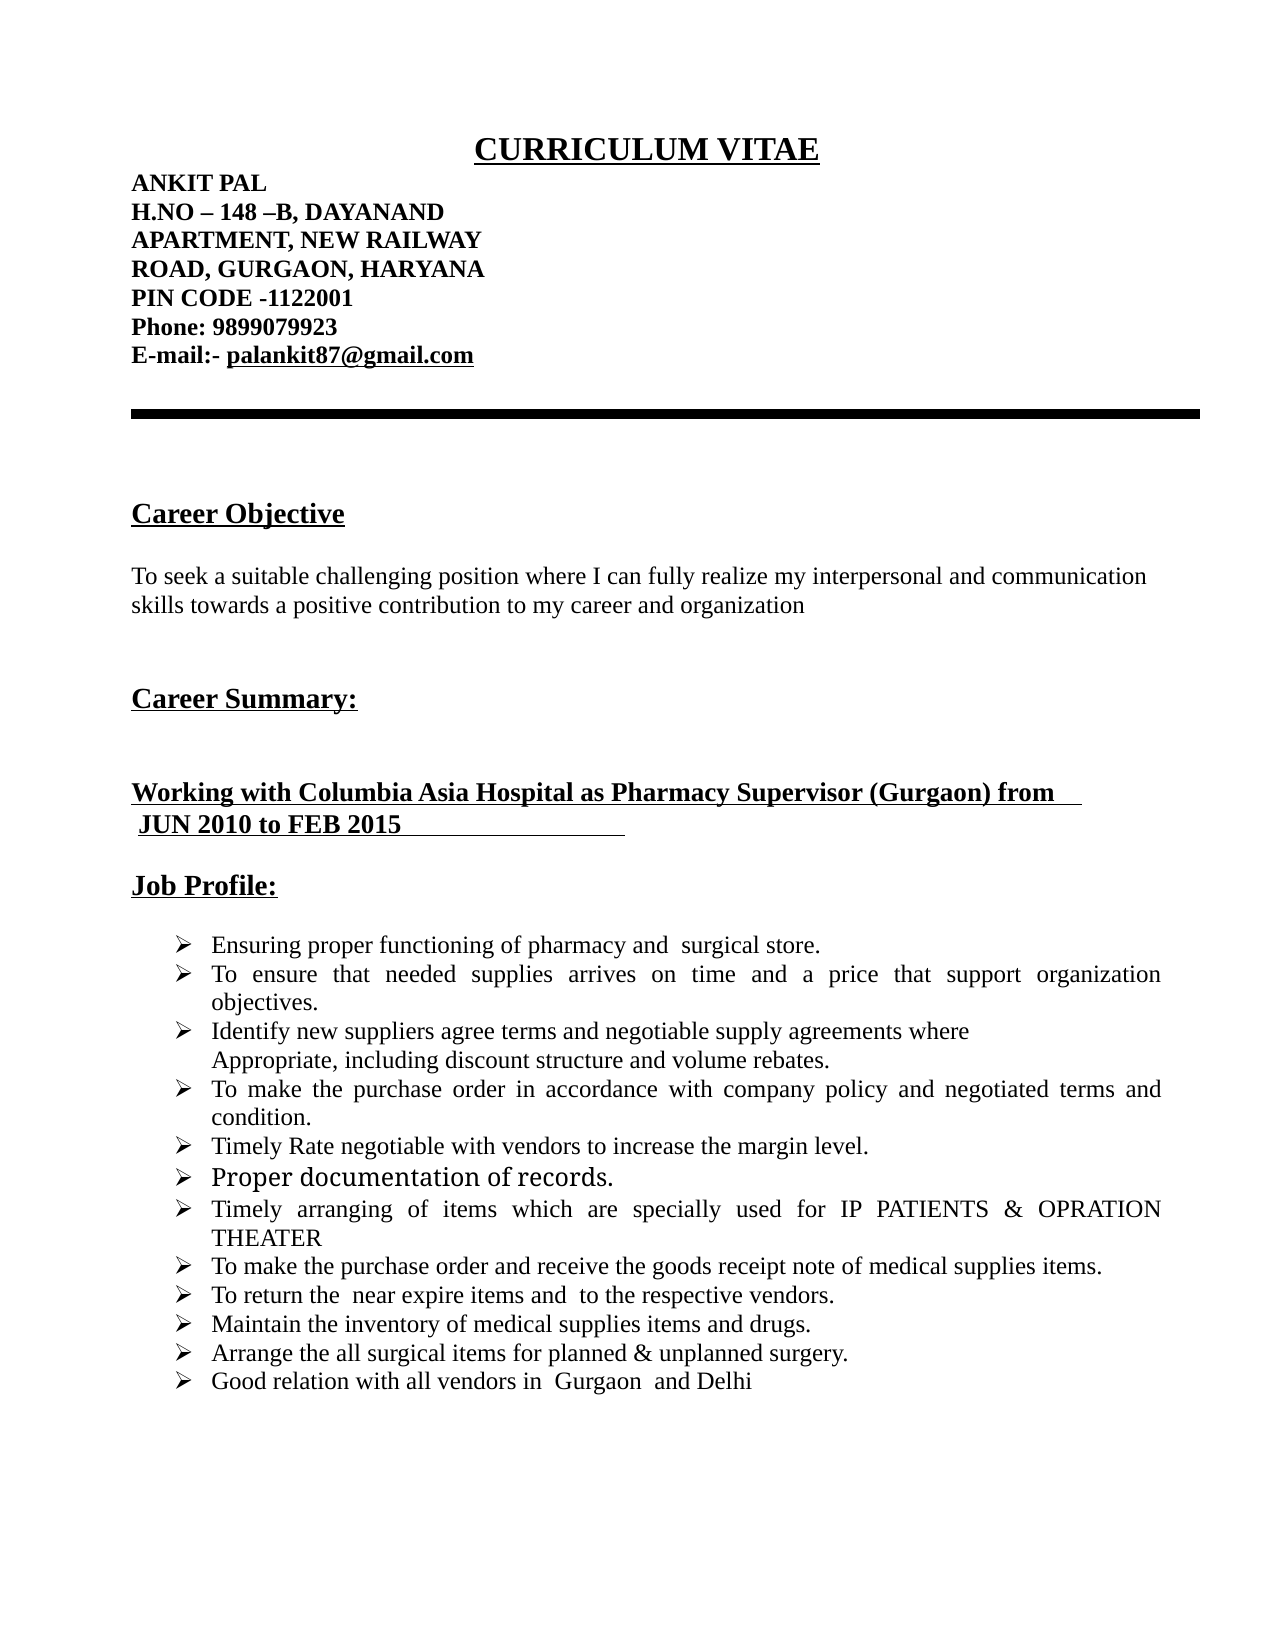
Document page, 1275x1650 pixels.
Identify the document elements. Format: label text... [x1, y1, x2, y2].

text E-mail:- palankit87@gmail.com [131, 341, 1162, 369]
text CURRICULUM VITAE [131, 130, 1162, 168]
list Maintain the inventory of medical supplies items and drugs. [173, 1309, 1162, 1338]
text Working with Columbia Asia Hospital as Pharmacy Supervisor (Gurgaon) from [131, 777, 1162, 808]
list To return the near expire items and to the respective vendors. [173, 1280, 1162, 1309]
text ROAD, GURGAON, HARYANA [131, 254, 1162, 283]
text PIN CODE -1122001 [131, 283, 1162, 312]
text H.NO – 148 –B, DAYANAND [112, 197, 1162, 226]
list Identify new suppliers agree terms and negotiable supply agreements where [173, 1016, 1162, 1045]
text Appropriate, including discount structure and volume rebates. [211, 1045, 1162, 1074]
list Timely Rate negotiable with vendors to increase the margin level. [173, 1131, 1162, 1160]
text Job Profile: [131, 868, 1162, 901]
list Ensuring proper functioning of pharmacy and surgical store. [173, 930, 1162, 959]
text APARTMENT, NEW RAILWAY [112, 226, 1162, 254]
list To ensure that needed supplies arrives on time and a price that support organization objectives. [173, 959, 1162, 1016]
text Career Objective [131, 496, 1162, 530]
text To seek a suitable challenging position where I can fully realize my interpersonal and communication skills towards a positive contribution to my career and organization [131, 561, 1162, 618]
list To make the purchase order and receive the goods receipt note of medical supplies items. [173, 1251, 1162, 1280]
text ANKIT PAL [131, 168, 1162, 197]
list Arrange the all surgical items for planned & unplanned surgery. [173, 1338, 1162, 1366]
text Career Summary: [131, 681, 1162, 714]
list Timely arranging of items which are specially used for IP PATIENTS & OPRATION THEATER [173, 1194, 1162, 1251]
list Good relation with all vendors in Gurgaon and Delhi [173, 1366, 1162, 1395]
list Proper documentation of records. [173, 1160, 1162, 1194]
list To make the purchase order in accordance with company policy and negotiated terms and condition. [173, 1074, 1162, 1131]
text JUN 2010 to FEB 2015 [131, 808, 1162, 839]
text Phone: 9899079923 [131, 312, 1162, 341]
